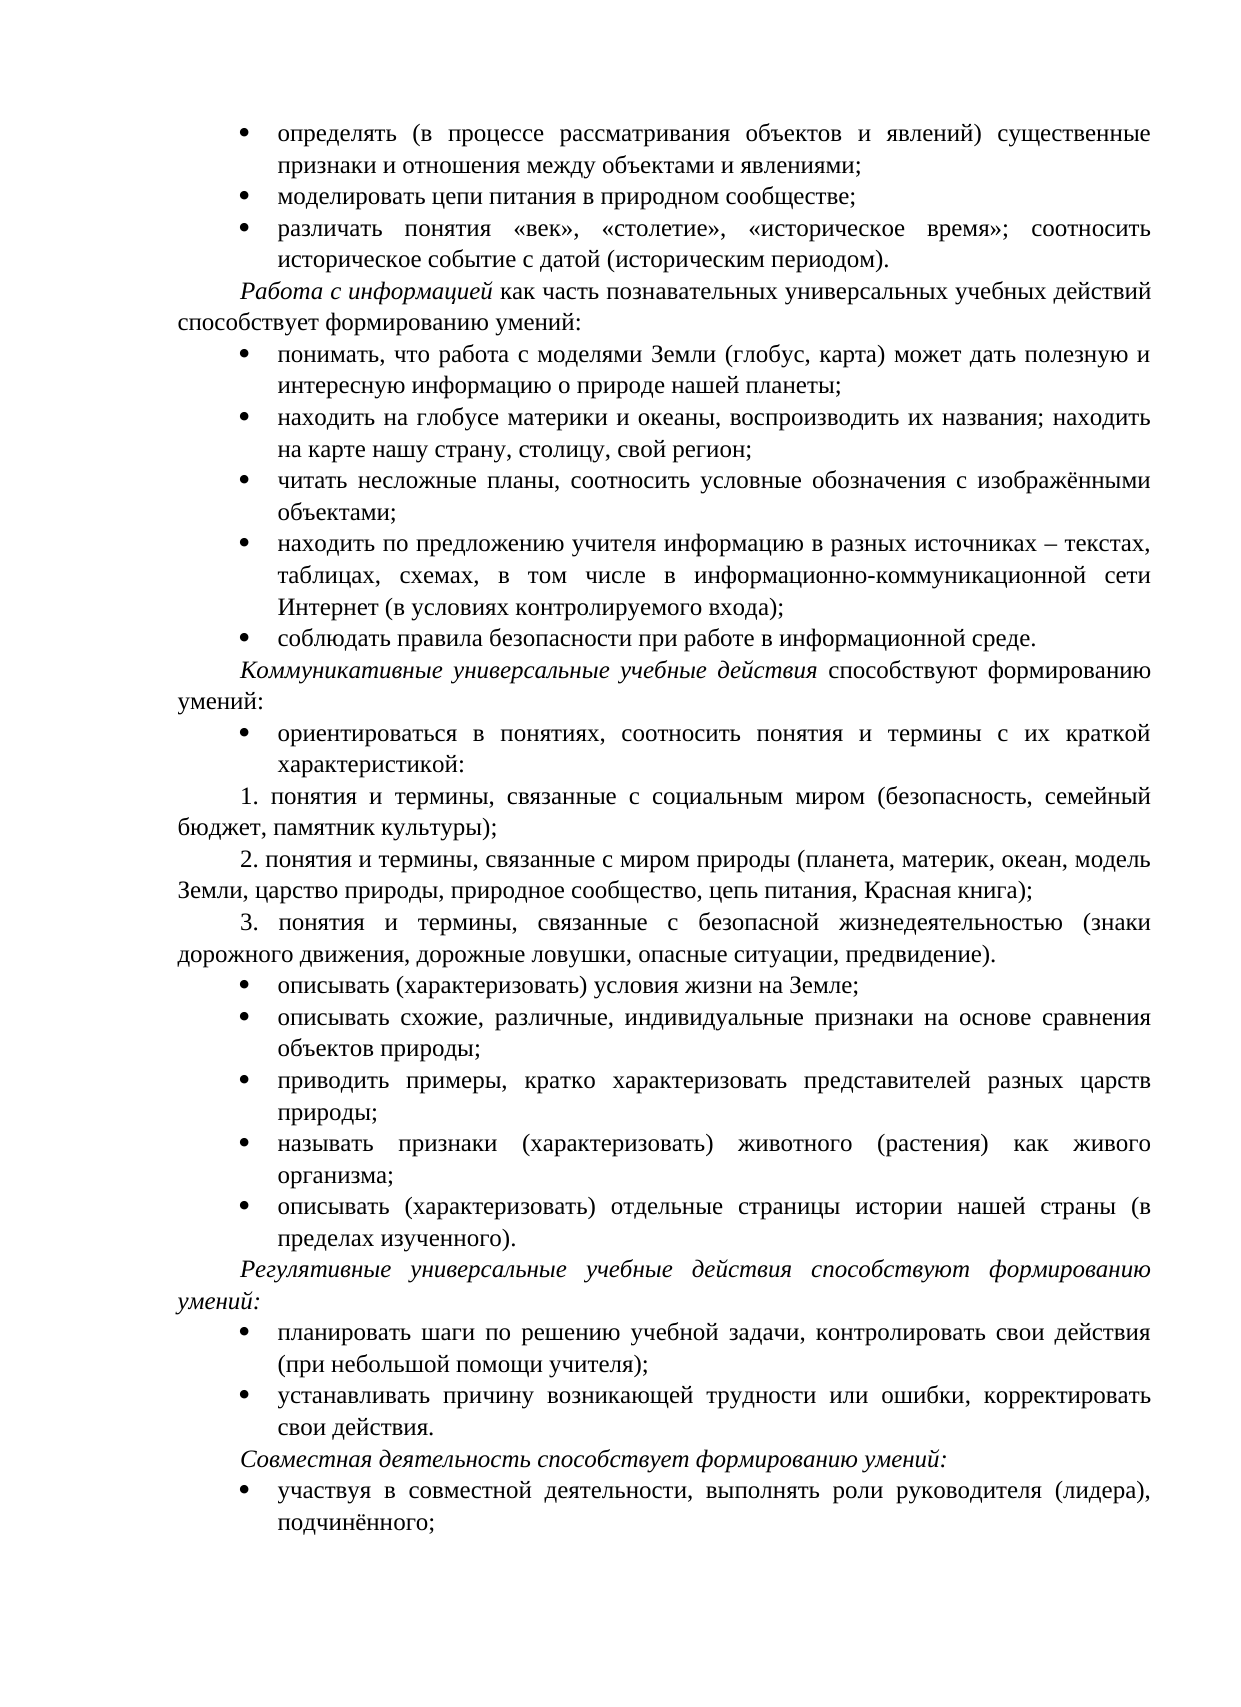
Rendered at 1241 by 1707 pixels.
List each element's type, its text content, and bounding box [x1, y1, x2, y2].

list понимать, что работа с моделями Земли (глобус, карта) может дать полезную и интересную информацию о природе нашей планеты; [240, 339, 1152, 399]
list приводить примеры, кратко характеризовать представителей разных царств природы; [240, 1065, 1152, 1125]
text Работа с информацией как часть познавательных универсальных учебных действий способствует формированию умений: [177, 276, 1152, 336]
list описывать схожие, различные, индивидуальные признаки на основе сравнения объектов природы; [240, 1002, 1152, 1062]
list называть признаки (характеризовать) животного (растения) как живого организма; [240, 1128, 1152, 1188]
text Регулятивные универсальные учебные действия способствуют формированию умений: [177, 1254, 1152, 1315]
list описывать (характеризовать) отдельные страницы истории нашей страны (в пределах изученного). [240, 1191, 1152, 1252]
list определять (в процессе рассматривания объектов и явлений) существенные признаки и отношения между объектами и явлениями; [240, 118, 1152, 178]
list описывать (характеризовать) условия жизни на Земле; [240, 970, 1152, 999]
list читать несложные планы, соотносить условные обозначения с изображёнными объектами; [240, 465, 1152, 526]
list находить на глобусе материки и океаны, воспроизводить их названия; находить на карте нашу страну, столицу, свой регион; [240, 402, 1152, 462]
text Совместная деятельность способствует формированию умений: [177, 1444, 1152, 1472]
list различать понятия «век», «столетие», «историческое время»; соотносить историческое событие с датой (историческим периодом). [240, 213, 1152, 273]
list участвуя в совместной деятельности, выполнять роли руководителя (лидера), подчинённого; [240, 1475, 1152, 1536]
list моделировать цепи питания в природном сообществе; [240, 181, 1152, 210]
list находить по предложению учителя информацию в разных источниках – текстах, таблицах, схемах, в том числе в информационно-коммуникационной сети Интернет (в условиях контролируемого входа); [240, 528, 1152, 620]
text 1. понятия и термины, связанные с социальным миром (безопасность, семейный бюджет, памятник культуры); [177, 781, 1152, 841]
list соблюдать правила безопасности при работе в информационной среде. [240, 623, 1152, 652]
text 3. понятия и термины, связанные с безопасной жизнедеятельностью (знаки дорожного движения, дорожные ловушки, опасные ситуации, предвидение). [177, 907, 1152, 967]
list планировать шаги по решению учебной задачи, контролировать свои действия (при небольшой помощи учителя); [240, 1317, 1152, 1378]
list ориентироваться в понятиях, соотносить понятия и термины с их краткой характеристикой: [240, 718, 1152, 778]
text Коммуникативные универсальные учебные действия способствуют формированию умений: [177, 655, 1152, 715]
text 2. понятия и термины, связанные с миром природы (планета, материк, океан, модель Земли, царство природы, природное сообщество, цепь питания, Красная книга); [177, 844, 1152, 904]
list устанавливать причину возникающей трудности или ошибки, корректировать свои действия. [240, 1381, 1152, 1441]
